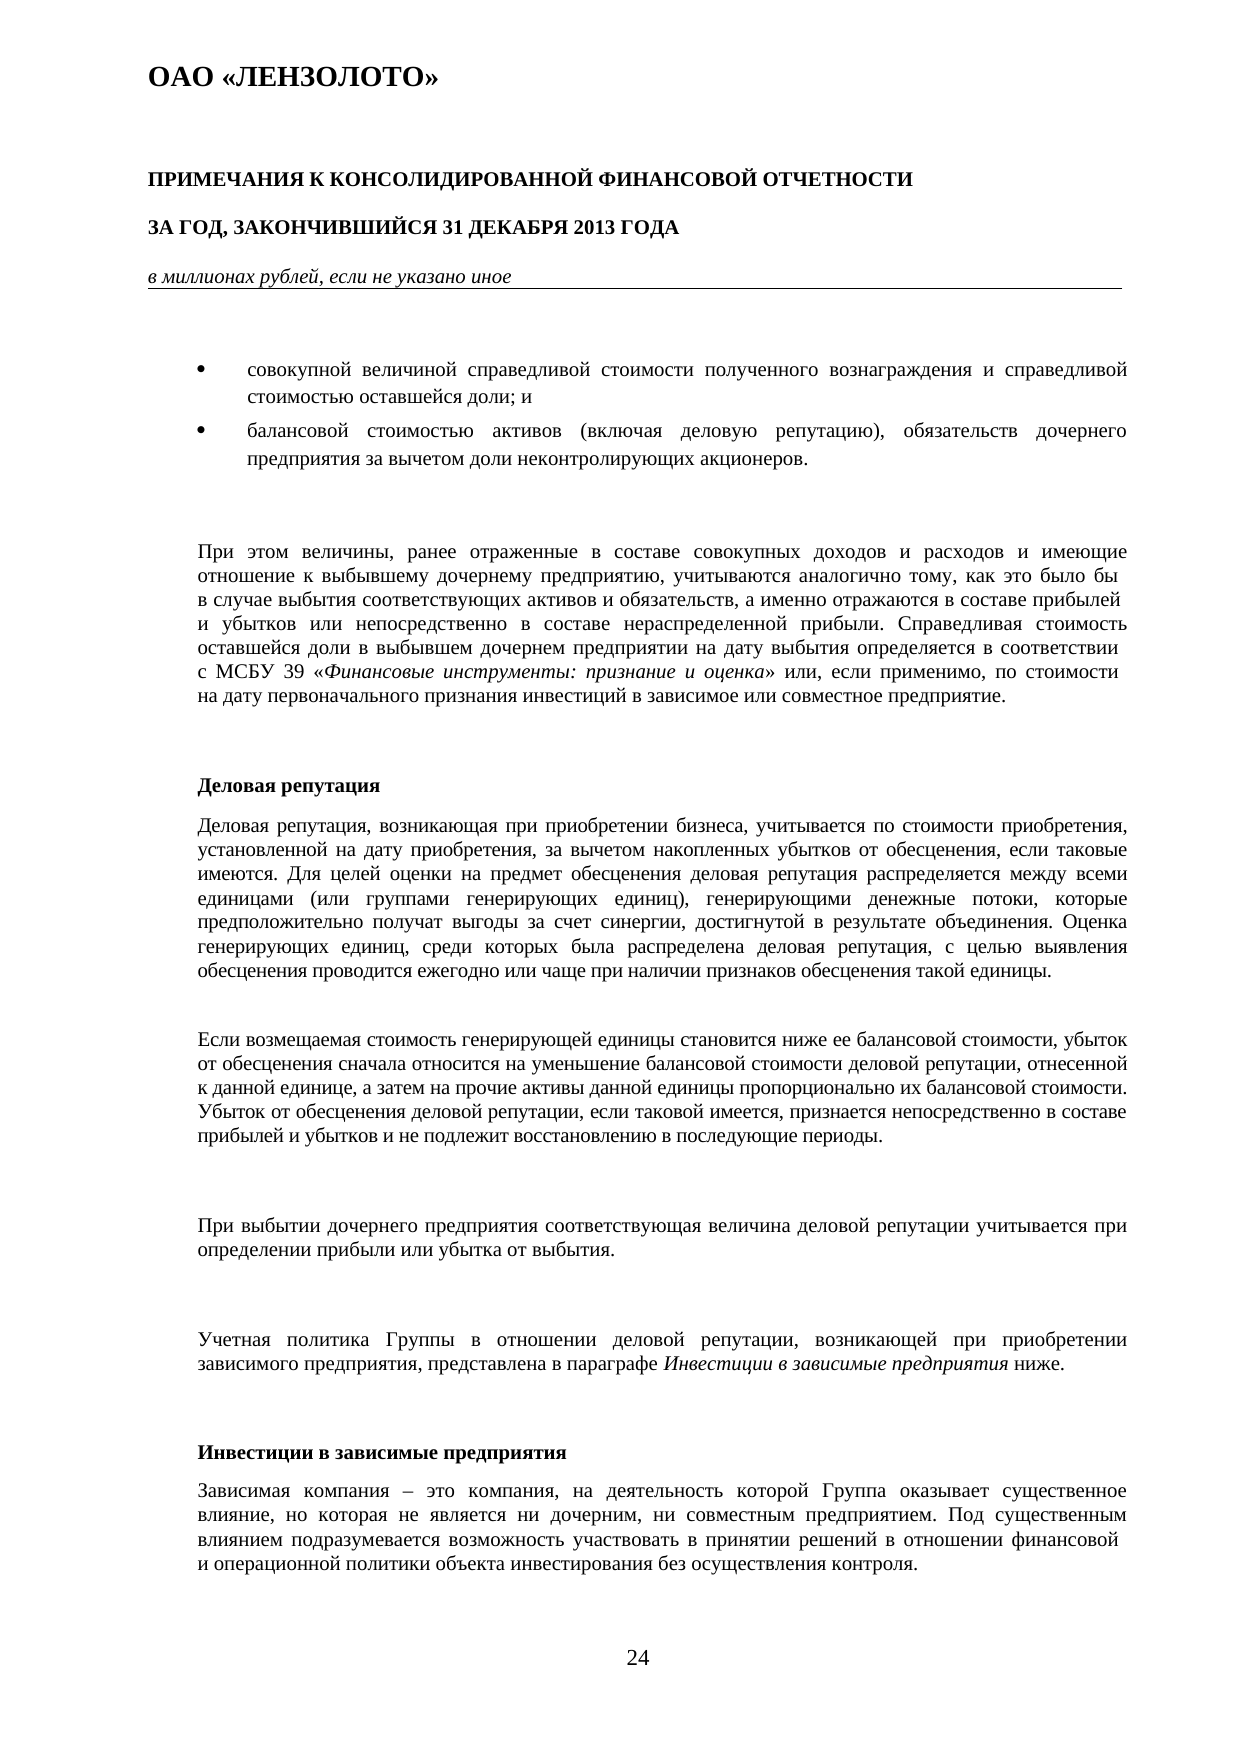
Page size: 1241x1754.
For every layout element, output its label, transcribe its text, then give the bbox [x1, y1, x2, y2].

subtitle Деловая репутация [197, 773, 1128, 797]
text Деловая репутация, возникающая при приобретении бизнеса, учитывается по стоимости приобретения, установленной на дату приобретения, за вычетом накопленных убытков от обесценения, если таковые имеются. Для целей оценки на предмет обесценения деловая репутация распределяется между всеми единицами (или группами генерирующих единиц), генерирующими денежные потоки, которые предположительно получат выгоды за счет синергии, достигнутой в результате объединения. Оценка генерирующих единиц, среди которых была распределена деловая репутация, с целью выявления обесценения проводится ежегодно или чаще при наличии признаков обесценения такой единицы. [197, 813, 1128, 982]
text Зависимая компания – это компания, на деятельность которой Группа оказывает существенное влияние, но которая не является ни дочерним, ни совместным предприятием. Под существенным влиянием подразумевается возможность участвовать в принятии решений в отношении финансовой и операционной политики объекта инвестирования без осуществления контроля. [197, 1478, 1128, 1574]
text При этом величины, ранее отраженные в составе совокупных доходов и расходов и имеющие отношение к выбывшему дочернему предприятию, учитываются аналогично тому, как это было бы в случае выбытия соответствующих активов и обязательств, а именно отражаются в составе прибылей и убытков или непосредственно в составе нераспределенной прибыли. Справедливая стоимость оставшейся доли в выбывшем дочернем предприятии на дату выбытия определяется в соответствии с МСБУ 39 «Финансовые инструменты: признание и оценка» или, если применимо, по стоимости на дату первоначального признания инвестиций в зависимое или совместное предприятие. [197, 539, 1128, 707]
subtitle Инвестиции в зависимые предприятия [197, 1440, 1128, 1464]
text При выбытии дочернего предприятия соответствующая величина деловой репутации учитывается при определении прибыли или убытка от выбытия. [197, 1213, 1128, 1261]
text Учетная политика Группы в отношении деловой репутации, возникающей при приобретении зависимого предприятия, представлена в параграфе Инвестиции в зависимые предприятия ниже. [197, 1326, 1128, 1374]
text Если возмещаемая стоимость генерирующей единицы становится ниже ее балансовой стоимости, убыток от обесценения сначала относится на уменьшение балансовой стоимости деловой репутации, отнесенной к данной единице, а затем на прочие активы данной единицы пропорционально их балансовой стоимости. Убыток от обесценения деловой репутации, если таковой имеется, признается непосредственно в составе прибылей и убытков и не подлежит восстановлению в последующие периоды. [197, 1002, 1128, 1147]
list балансовой стоимостью активов (включая деловую репутацию), обязательств дочернего предприятия за вычетом доли неконтролирующих акционеров. [197, 418, 1128, 470]
list совокупной величиной справедливой стоимости полученного вознаграждения и справедливой стоимостью оставшейся доли; и [197, 357, 1128, 408]
